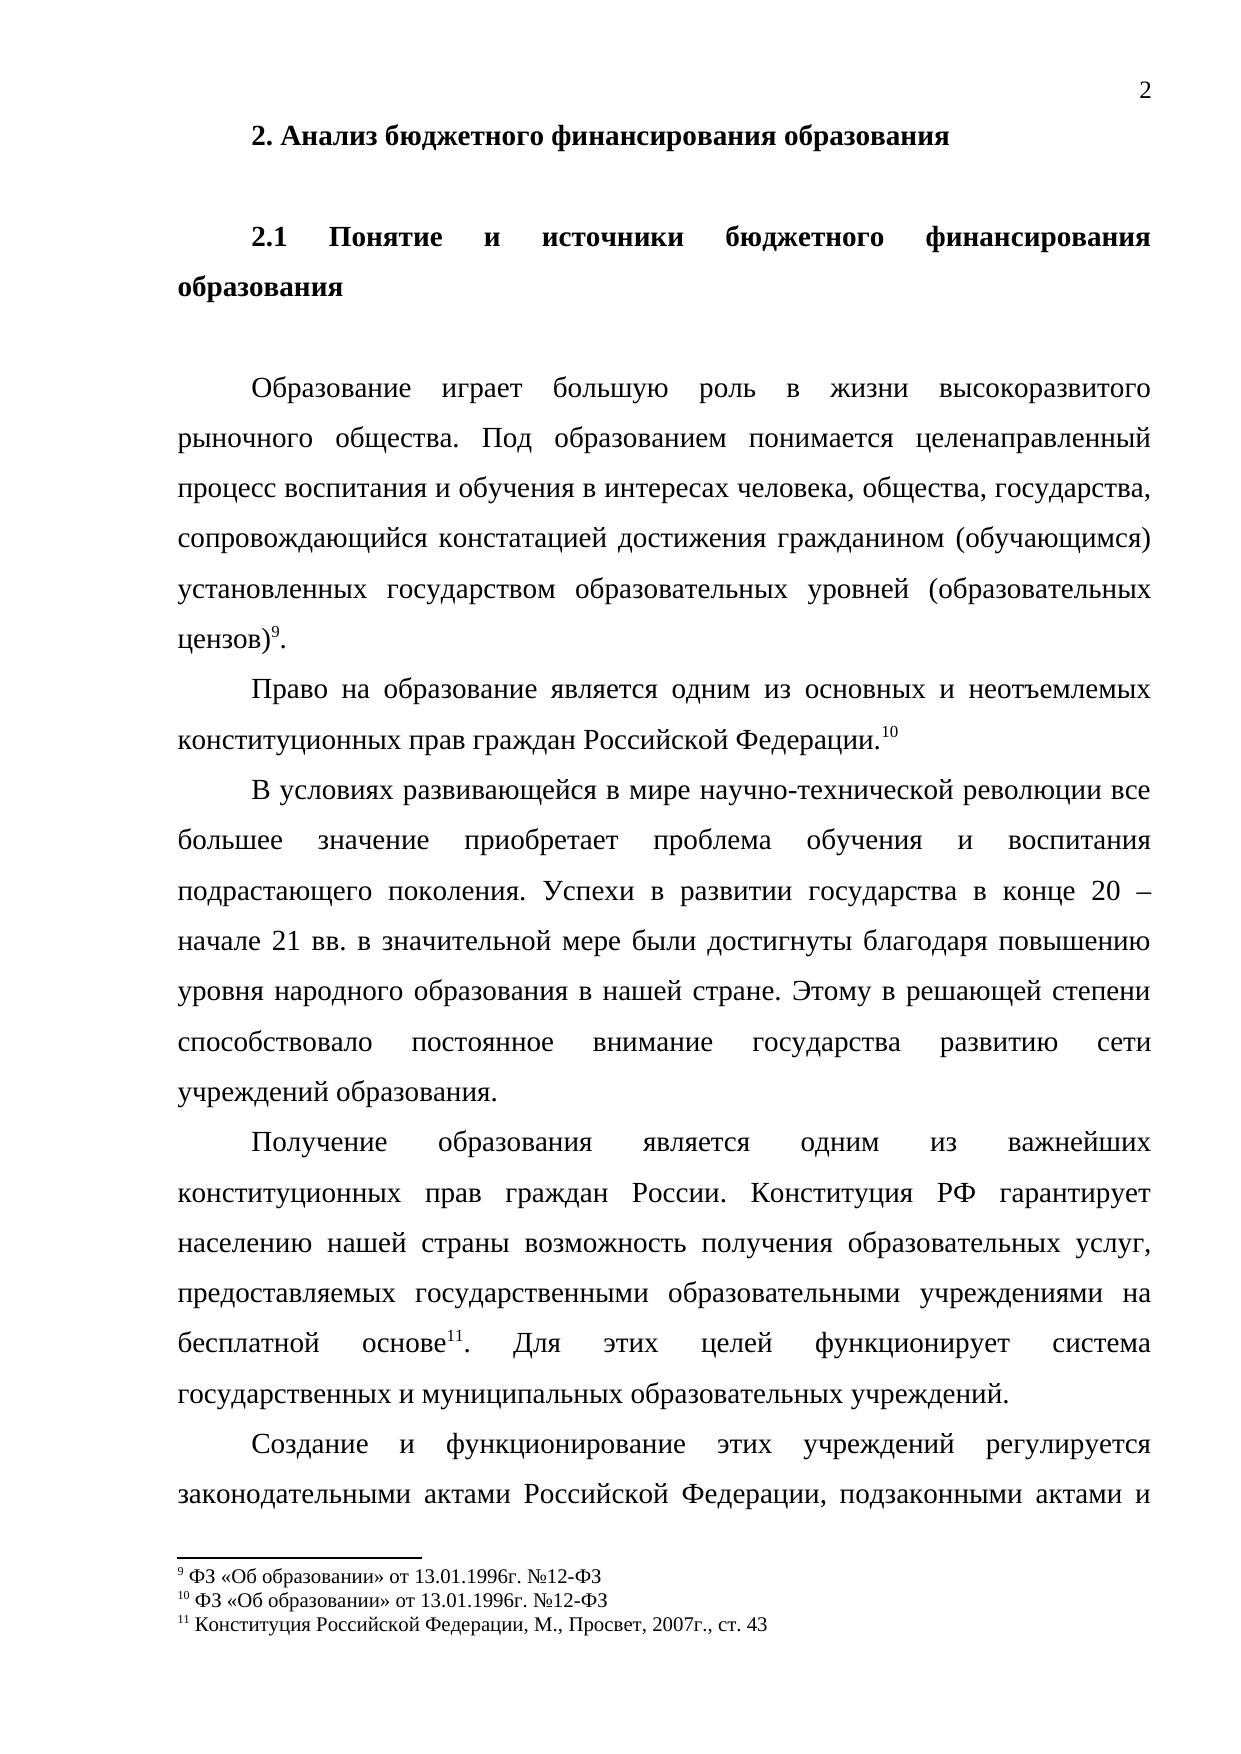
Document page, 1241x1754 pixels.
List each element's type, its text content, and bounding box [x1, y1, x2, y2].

text Право на образование является одним из основных и неотъемлемых конституционных прав граждан Российской Федерации. [177, 672, 1152, 755]
text 2.1 Понятие и источники бюджетного финансирования образования [177, 219, 1152, 303]
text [177, 1426, 1152, 1510]
text 2. Анализ бюджетного финансирования образования [177, 118, 1152, 152]
text Образование играет большую роль в жизни высокоразвитого рыночного общества. Под образованием понимается целенаправленный процесс воспитания и обучения в интересах человека, общества, государства, сопровождающийся констатацией достижения гражданином (обучающимся) установленных государством образовательных уровней (образовательных цензов). [177, 370, 1152, 655]
text В условиях развивающейся в мире научно-технической революции все большее значение приобретает проблема обучения и воспитания подрастающего поколения. Успехи в развитии государства в конце 20 – начале 21 вв. в значительной мере были достигнуты благодаря повышению уровня народного образования в нашей стране. Этому в решающей степени способствовало постоянное внимание государства развитию сети учреждений образования. [177, 772, 1152, 1108]
text Получение образования является одним из важнейших конституционных прав граждан России. Конституция РФ гарантирует населению нашей страны возможность получения образовательных услуг, предоставляемых государственными образовательными учреждениями на бесплатной основе. Для этих целей функционирует система государственных и муниципальных образовательных учреждений. [177, 1124, 1152, 1409]
